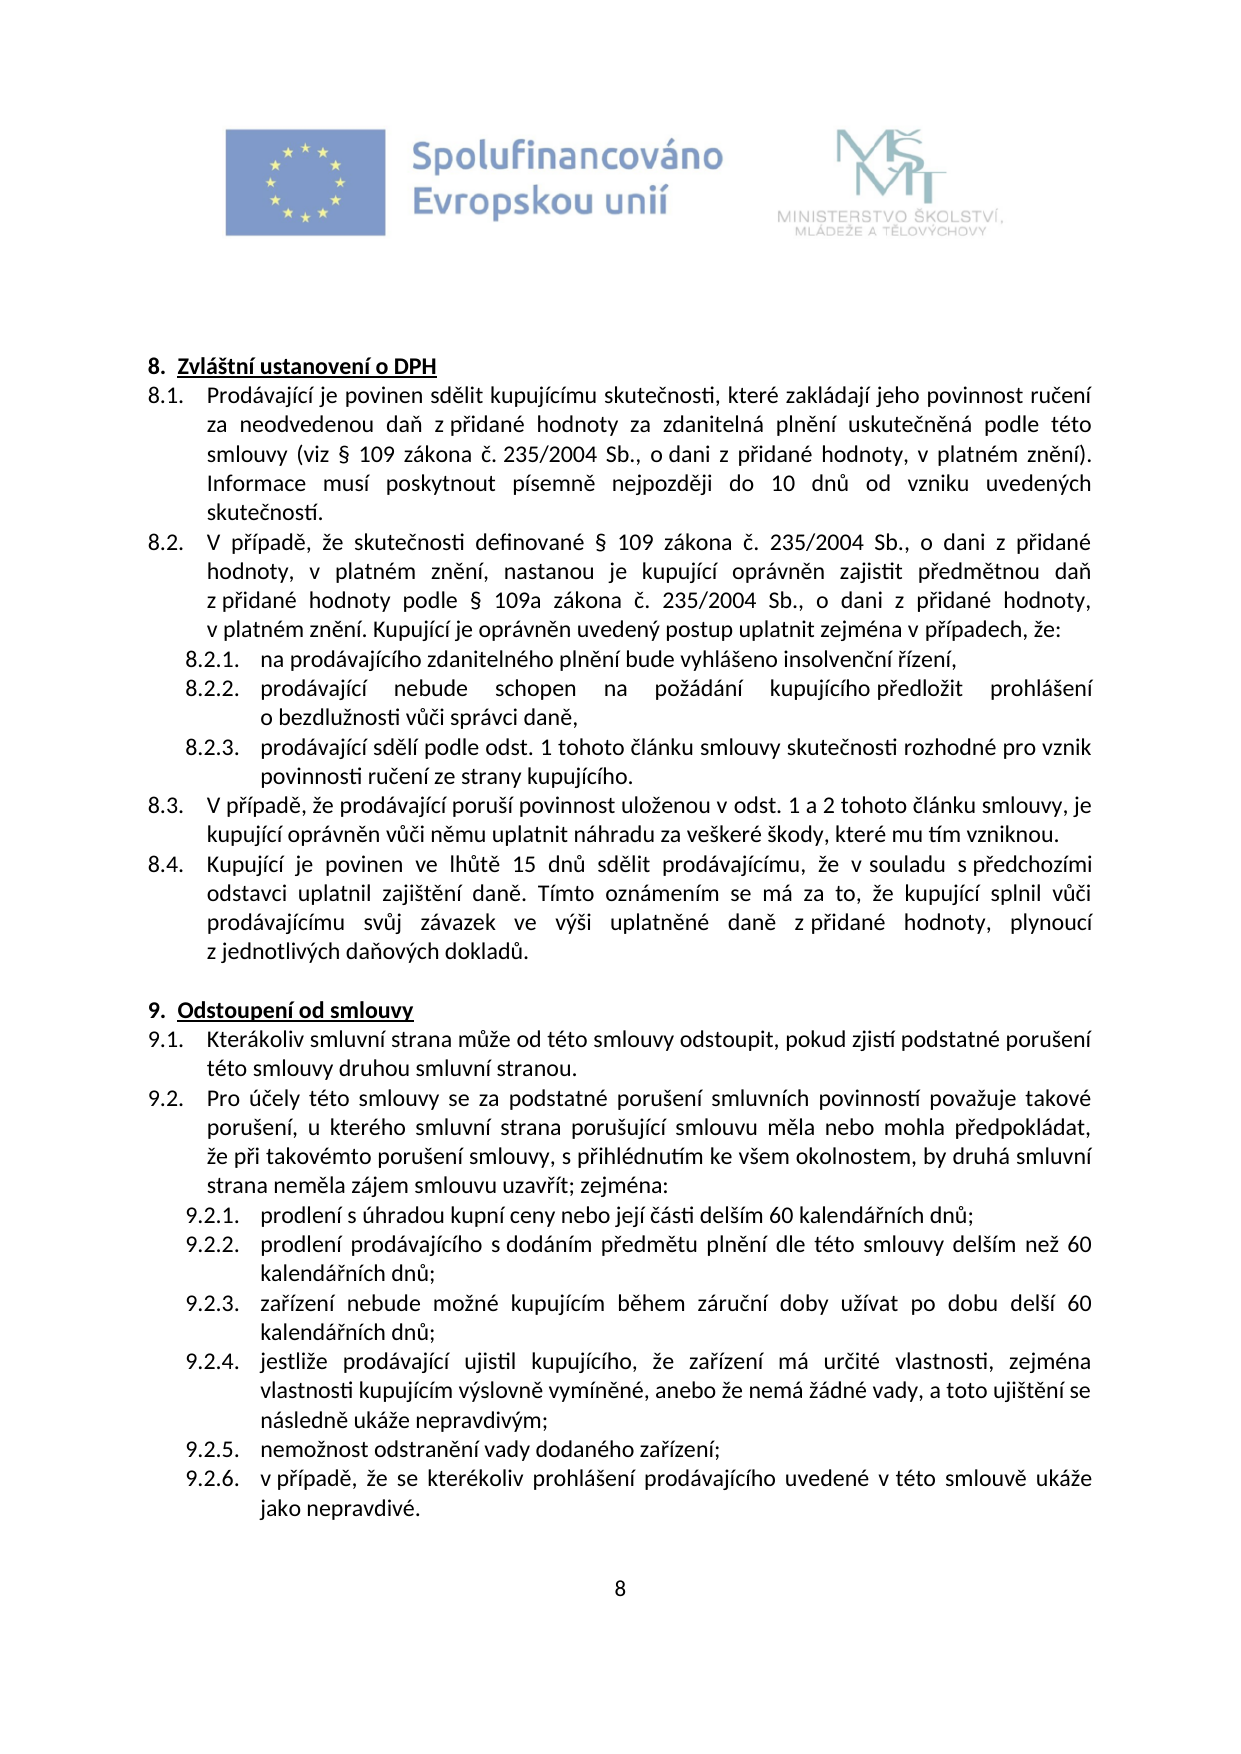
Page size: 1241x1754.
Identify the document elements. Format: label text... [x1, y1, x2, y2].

list prodávající sdělí podle odst. 1 tohoto článku smlouvy skutečnosti rozhodné pro vznik povinnosti ručení ze strany kupujícího. [185, 732, 1093, 790]
list prodlení prodávajícího s dodáním předmětu plnění dle této smlouvy delším než 60 kalendářních dnů; [185, 1229, 1093, 1288]
list V případě, že prodávající poruší povinnost uloženou v odst. 1 a 2 tohoto článku smlouvy, je kupující oprávněn vůči němu uplatnit náhradu za veškeré škody, které mu tím vzniknou. [148, 790, 1093, 849]
list Zvláštní ustanovení o DPH [148, 351, 1093, 380]
list zařízení nebude možné kupujícím během záruční doby užívat po dobu delší 60 kalendářních dnů; [185, 1288, 1093, 1346]
list nemožnost odstranění vady dodaného zařízení; [185, 1434, 1093, 1463]
list Prodávající je povinen sdělit kupujícímu skutečnosti, které zakládají jeho povinnost ručení za neodvedenou daň z přidané hodnoty za zdanitelná plnění uskutečněná podle této smlouvy (viz § 109 zákona č. 235/2004 Sb., o dani z přidané hodnoty, v platném znění). Informace musí poskytnout písemně nejpozději do 10 dnů od vzniku uvedených skutečností. [148, 380, 1093, 527]
list Kupující je povinen ve lhůtě 15 dnů sdělit prodávajícímu, že v souladu s předchozími odstavci uplatnil zajištění daně. Tímto oznámením se má za to, že kupující splnil vůči prodávajícímu svůj závazek ve výši uplatněné daně z přidané hodnoty, plynoucí z jednotlivých daňových dokladů. [148, 849, 1093, 966]
list Kterákoliv smluvní strana může od této smlouvy odstoupit, pokud zjistí podstatné porušení této smlouvy druhou smluvní stranou. [148, 1024, 1093, 1083]
list V případě, že skutečnosti definované § 109 zákona č. 235/2004 Sb., o dani z přidané hodnoty, v platném znění, nastanou je kupující oprávněn zajistit předmětnou daň z přidané hodnoty podle § 109a zákona č. 235/2004 Sb., o dani z přidané hodnoty, v platném znění. Kupující je oprávněn uvedený postup uplatnit zejména v případech, že: [148, 527, 1093, 644]
list prodlení s úhradou kupní ceny nebo její části delším 60 kalendářních dnů; [185, 1200, 1093, 1229]
list Pro účely této smlouvy se za podstatné porušení smluvních povinností považuje takové porušení, u kterého smluvní strana porušující smlouvu měla nebo mohla předpokládat, že při takovémto porušení smlouvy, s přihlédnutím ke všem okolnostem, by druhá smluvní strana neměla zájem smlouvu uzavřít; zejména: [148, 1083, 1093, 1200]
list prodávající nebude schopen na požádání kupujícího předložit prohlášení o bezdlužnosti vůči správci daně, [185, 673, 1093, 732]
picture [147, 73, 1093, 297]
list na prodávajícího zdanitelného plnění bude vyhlášeno insolvenční řízení, [185, 644, 1093, 673]
list v případě, že se kterékoliv prohlášení prodávajícího uvedené v této smlouvě ukáže jako nepravdivé. [185, 1463, 1093, 1522]
list jestliže prodávající ujistil kupujícího, že zařízení má určité vlastnosti, zejména vlastnosti kupujícím výslovně vymíněné, anebo že nemá žádné vady, a toto ujištění se následně ukáže nepravdivým; [185, 1346, 1093, 1434]
list Odstoupení od smlouvy [148, 995, 1093, 1024]
